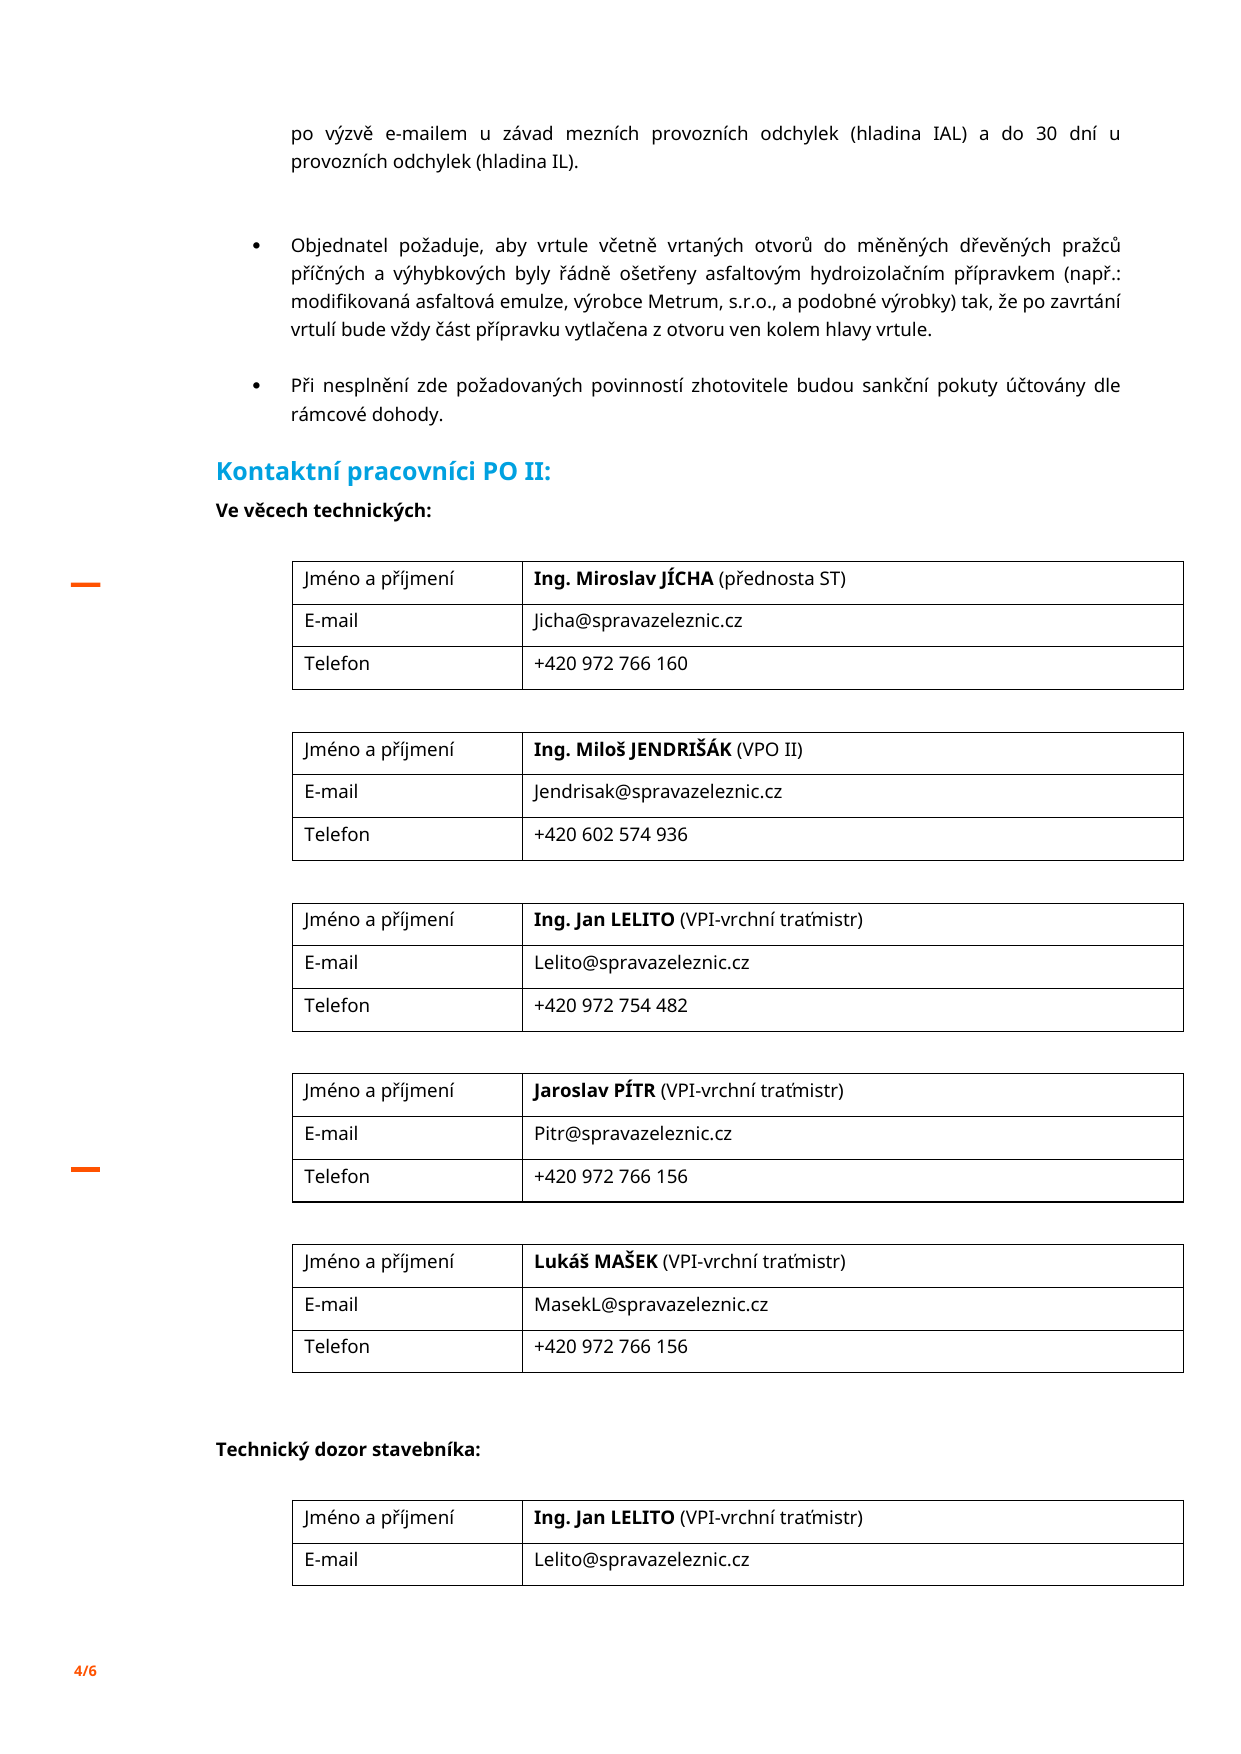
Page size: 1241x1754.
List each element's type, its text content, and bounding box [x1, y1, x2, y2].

table_cell E-mail [293, 946, 522, 988]
table_cell MasekL@spravazeleznic.cz [523, 1288, 1183, 1329]
table_header Lukáš MAŠEK (VPI-vrchní traťmistr) [523, 1245, 1183, 1287]
table_header Jméno a příjmení [293, 562, 522, 603]
table_cell Jicha@spravazeleznic.cz [523, 605, 1183, 646]
table_cell Telefon [293, 1160, 522, 1201]
table_cell Telefon [293, 647, 522, 689]
table_cell E-mail [293, 1544, 522, 1585]
table_cell Pitr@spravazeleznic.cz [523, 1117, 1183, 1159]
table_header Ing. Jan LELITO (VPI-vrchní traťmistr) [523, 1501, 1183, 1542]
table_cell E-mail [293, 1117, 522, 1159]
text Ve věcech technických: [216, 497, 1122, 523]
table_cell +420 972 766 156 [523, 1331, 1183, 1372]
table_cell E-mail [293, 775, 522, 817]
table_header Jméno a příjmení [293, 1245, 522, 1287]
table_header Jaroslav PÍTR (VPI-vrchní traťmistr) [523, 1074, 1183, 1116]
table_cell Jendrisak@spravazeleznic.cz [523, 775, 1183, 817]
table_header Jméno a příjmení [293, 733, 522, 774]
table_cell +420 972 754 482 [523, 989, 1183, 1031]
list Při nesplnění zde požadovaných povinností zhotovitele budou sankční pokuty účtovány dle rámcové dohody. [253, 373, 1122, 426]
table_cell Telefon [293, 1331, 522, 1372]
table_cell +420 602 574 936 [523, 818, 1183, 860]
subtitle Kontaktní pracovníci PO II: [216, 454, 1122, 488]
table_header Jméno a příjmení [293, 1501, 522, 1542]
table_cell Telefon [293, 989, 522, 1031]
list Objednatel požaduje, aby vrtule včetně vrtaných otvorů do měněných dřevěných pražců příčných a výhybkových byly řádně ošetřeny asfaltovým hydroizolačním přípravkem (např.: modifikovaná asfaltová emulze, výrobce Metrum, s.r.o., a podobné výrobky) tak, že po zavrtání vrtulí bude vždy část přípravku vytlačena z otvoru ven kolem hlavy vrtule. [253, 233, 1122, 342]
table_cell Lelito@spravazeleznic.cz [523, 1544, 1183, 1585]
text Technický dozor stavebníka: [216, 1436, 1122, 1462]
table_header Jméno a příjmení [293, 904, 522, 945]
table_header Ing. Miroslav JÍCHA (přednosta ST) [523, 562, 1183, 603]
table_cell Lelito@spravazeleznic.cz [523, 946, 1183, 988]
table_cell Telefon [293, 818, 522, 860]
table_header Ing. Miloš JENDRIŠÁK (VPO II) [523, 733, 1183, 774]
table_cell E-mail [293, 605, 522, 646]
table_header Jméno a příjmení [293, 1074, 522, 1116]
table_cell +420 972 766 156 [523, 1160, 1183, 1201]
table_cell E-mail [293, 1288, 522, 1329]
table_header Ing. Jan LELITO (VPI-vrchní traťmistr) [523, 904, 1183, 945]
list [253, 121, 1122, 174]
table_cell +420 972 766 160 [523, 647, 1183, 689]
